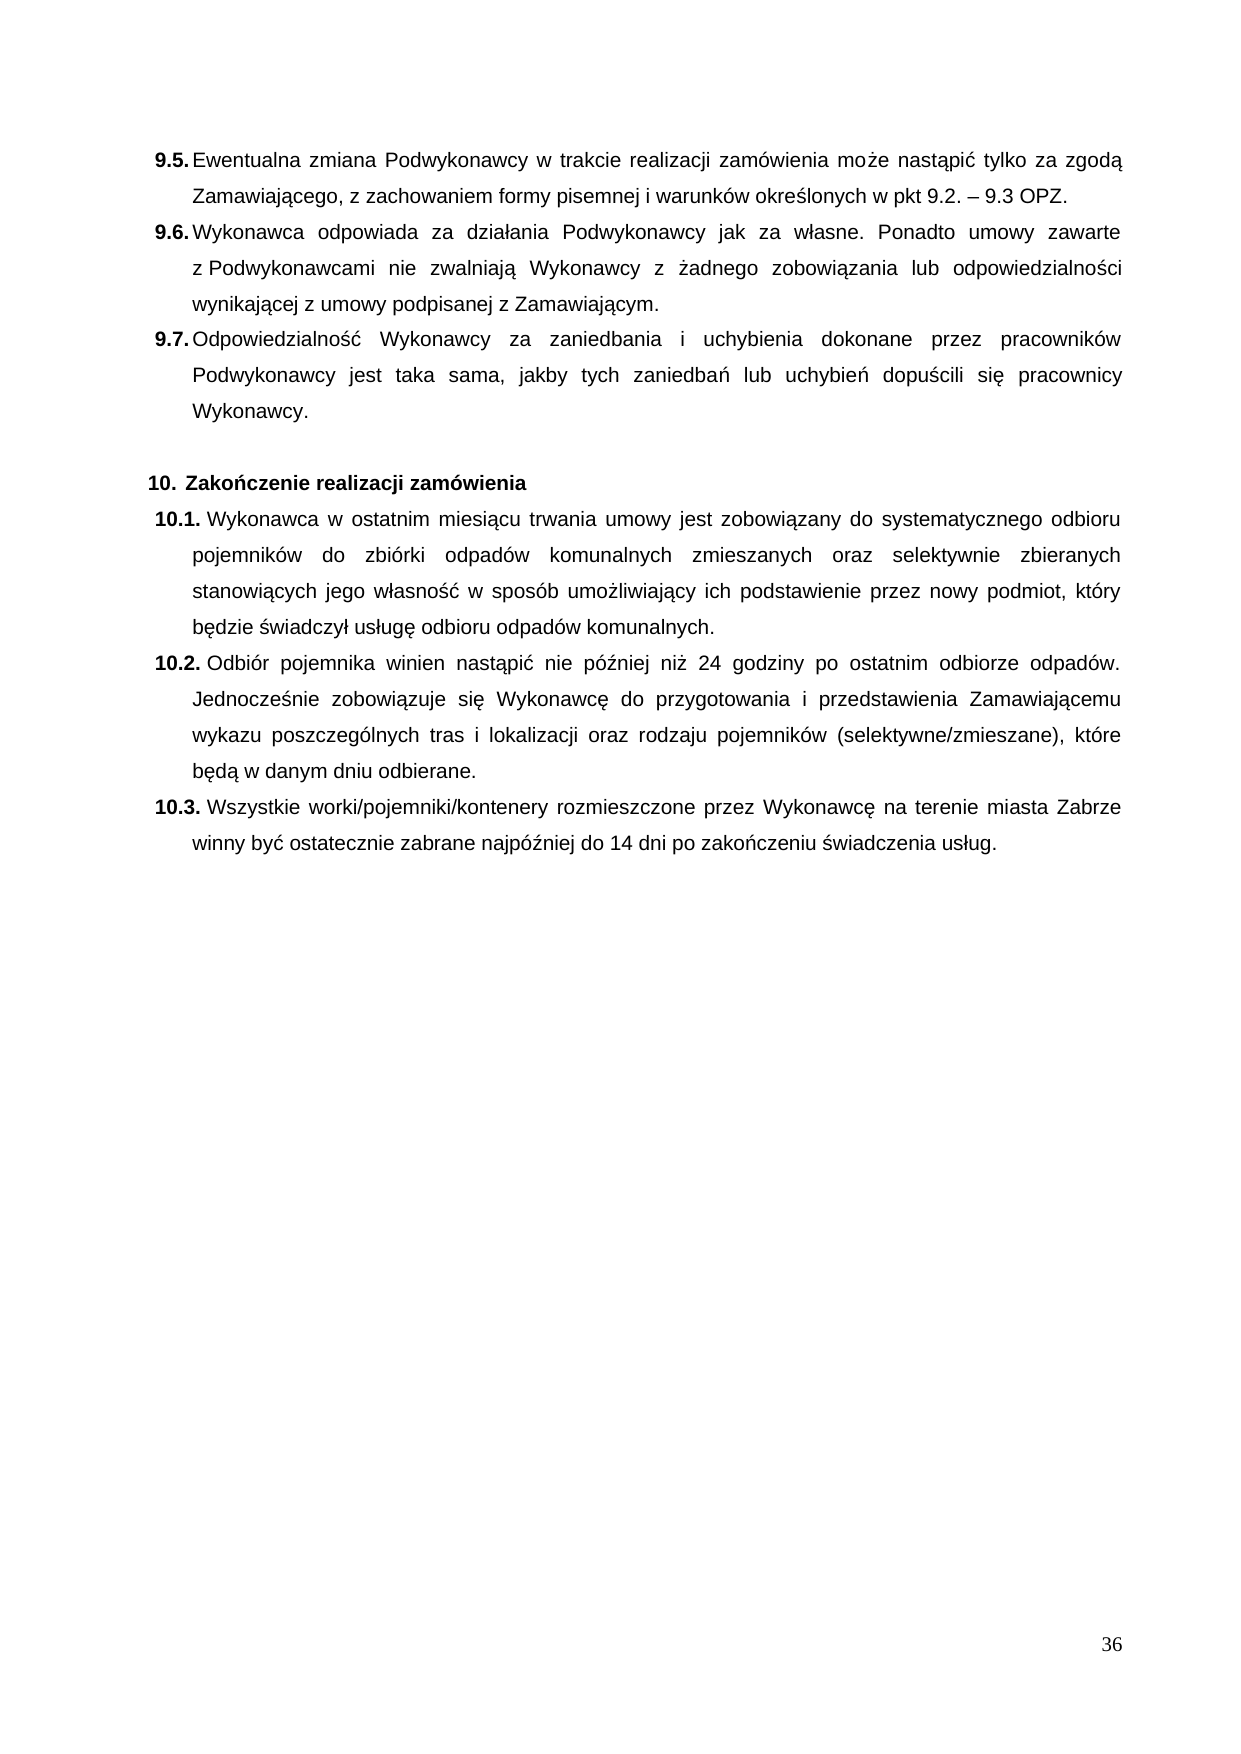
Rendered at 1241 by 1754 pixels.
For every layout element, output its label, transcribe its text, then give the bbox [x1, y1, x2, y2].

list Odbiór pojemnika winien nastąpić nie później niż 24 godziny po ostatnim odbiorze odpadów. Jednocześnie zobowiązuje się Wykonawcę do przygotowania i przedstawienia Zamawiającemu wykazu poszczególnych tras i lokalizacji oraz rodzaju pojemników (selektywne/zmieszane), które będą w danym dniu odbierane. [154, 651, 1122, 782]
list Wykonawca odpowiada za działania Podwykonawcy jak za własne. Ponadto umowy zawarte z Podwykonawcami nie zwalniają Wykonawcy z żadnego zobowiązania lub odpowiedzialności wynikającej z umowy podpisanej z Zamawiającym. [154, 219, 1122, 315]
list Wszystkie worki/pojemniki/kontenery rozmieszczone przez Wykonawcę na terenie miasta Zabrze winny być ostatecznie zabrane najpóźniej do 14 dni po zakończeniu świadczenia usług. [154, 794, 1122, 854]
list Wykonawca w ostatnim miesiącu trwania umowy jest zobowiązany do systematycznego odbioru pojemników do zbiórki odpadów komunalnych zmieszanych oraz selektywnie zbieranych stanowiących jego własność w sposób umożliwiający ich podstawienie przez nowy podmiot, który będzie świadczył usługę odbioru odpadów komunalnych. [154, 507, 1122, 639]
list Ewentualna zmiana Podwykonawcy w trakcie realizacji zamówienia może nastąpić tylko za zgodą Zamawiającego, z zachowaniem formy pisemnej i warunków określonych w pkt 9.2. – 9.3 OPZ. [154, 148, 1122, 207]
list Odpowiedzialność Wykonawcy za zaniedbania i uchybienia dokonane przez pracowników Podwykonawcy jest taka sama, jakby tych zaniedbań lub uchybień dopuścili się pracownicy Wykonawcy. [154, 327, 1122, 423]
list Zakończenie realizacji zamówienia [148, 471, 1122, 495]
